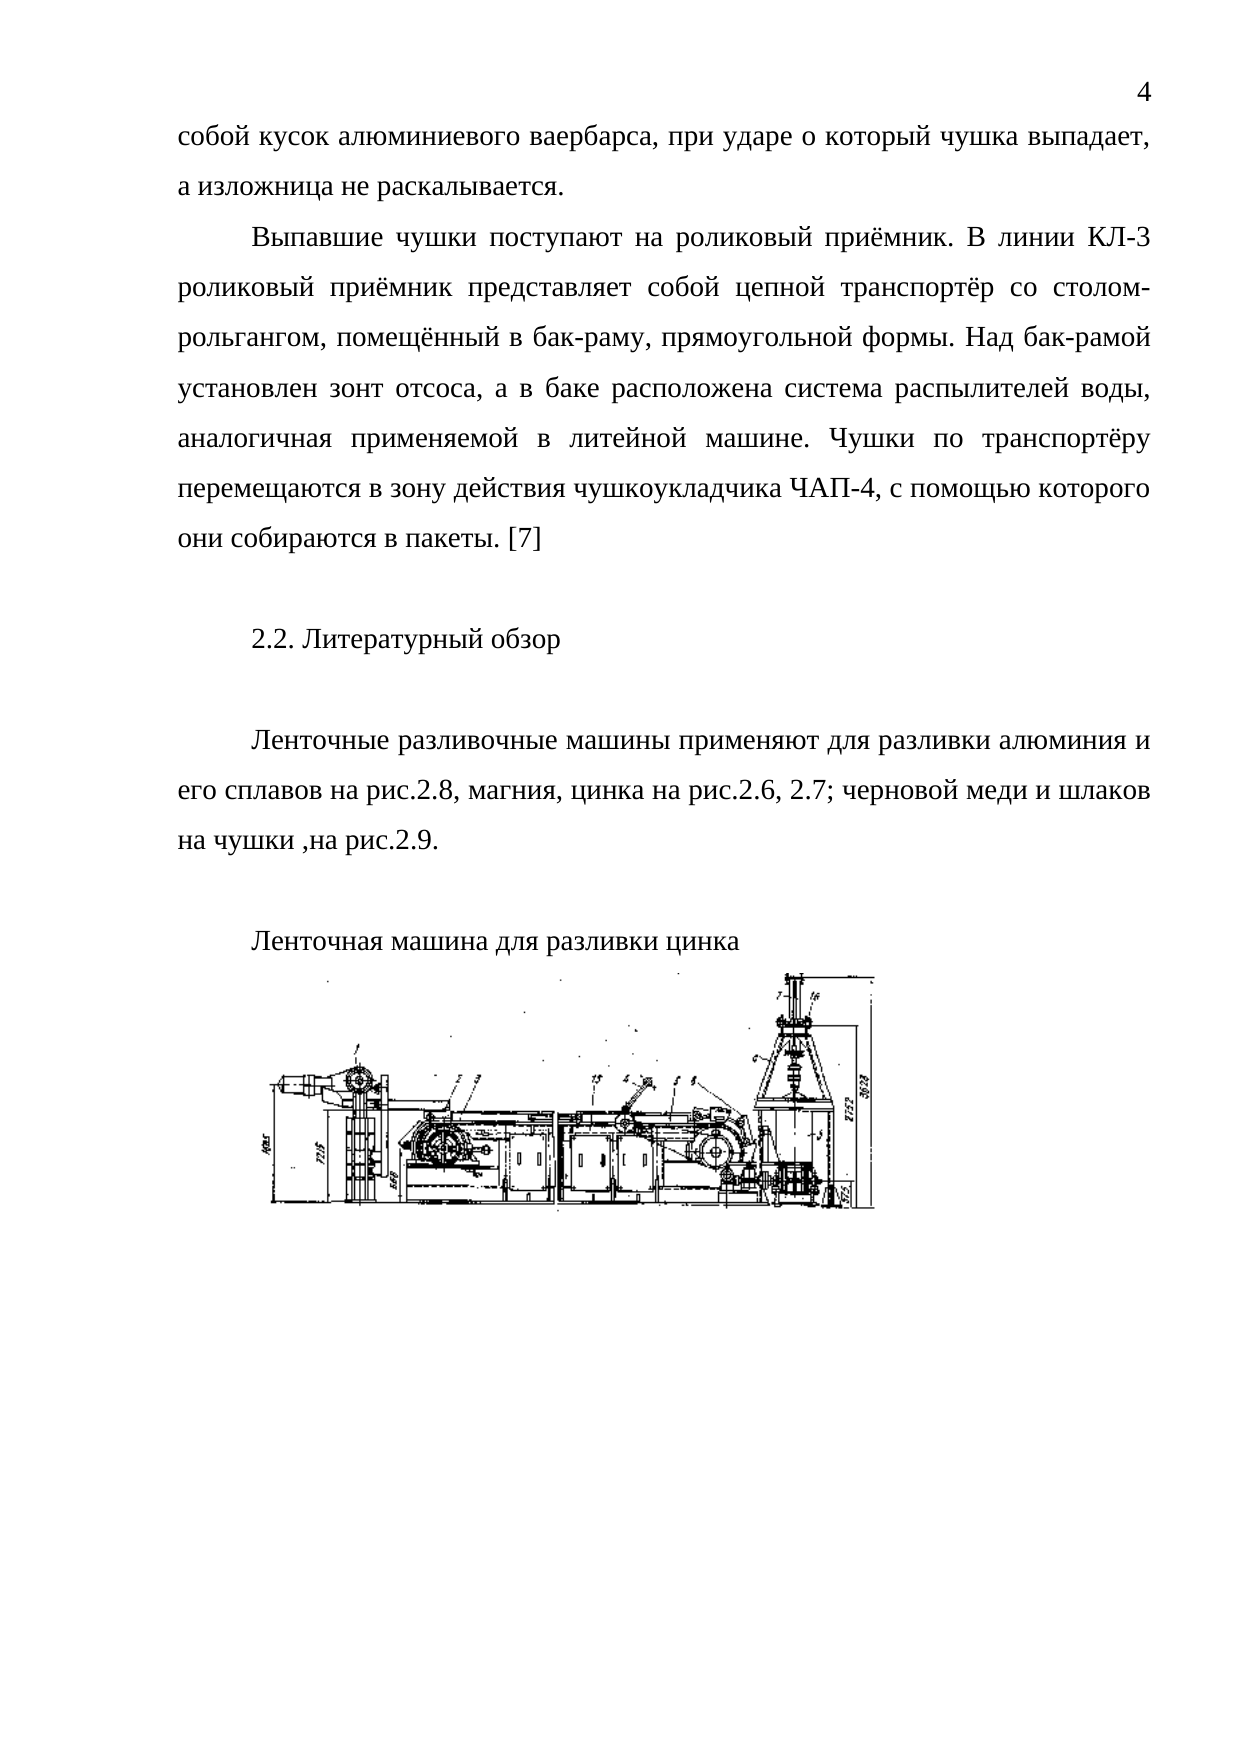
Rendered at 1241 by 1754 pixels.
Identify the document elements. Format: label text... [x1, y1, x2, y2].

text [177, 118, 1152, 202]
text 2.2. Литературный обзор [177, 621, 1152, 655]
text Ленточные разливочные машины применяют для разливки алюминия и его сплавов на рис.2.8, магния, цинка на рис.2.6, 2.7; черновой меди и шлаков на чушки ,на рис.2.9. [177, 722, 1152, 856]
text Выпавшие чушки поступают на роликовый приёмник. В линии КЛ-3 роликовый приёмник представляет собой цепной транспортёр со столом-рольгангом, помещённый в бак-раму, прямоугольной формы. Над бак-рамой установлен зонт отсоса, а в баке расположена система распылителей воды, аналогичная применяемой в литейной машине. Чушки по транспортёру перемещаются в зону действия чушкоукладчика ЧАП-4, с помощью которого они собираются в пакеты. [7] [177, 219, 1152, 554]
text Ленточная машина для разливки цинка [177, 923, 1152, 957]
picture [251, 973, 880, 1257]
